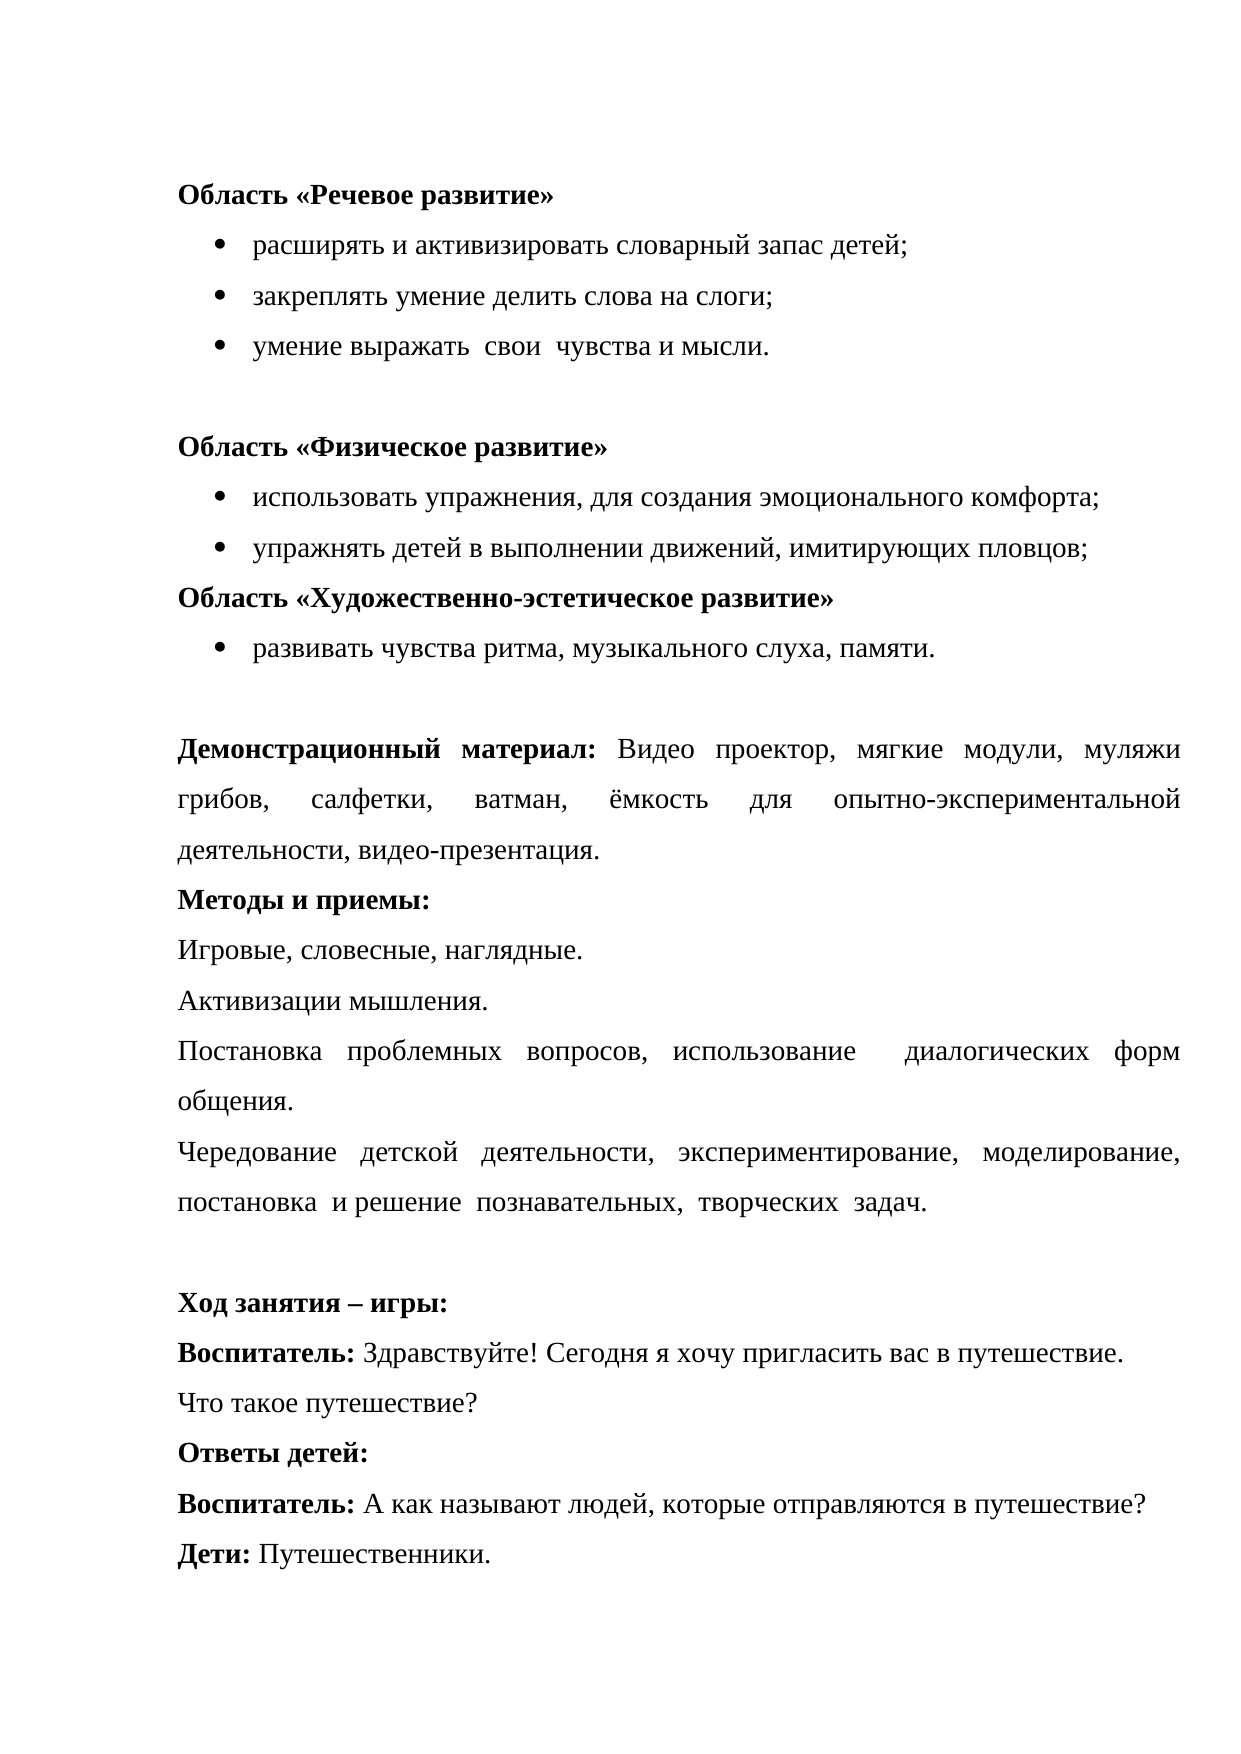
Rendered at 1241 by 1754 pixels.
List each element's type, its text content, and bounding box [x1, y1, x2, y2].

list расширять и активизировать словарный запас детей; [215, 227, 1181, 261]
list закреплять умение делить слова на слоги; [215, 278, 1181, 312]
text Область «Физическое развитие» [177, 429, 1181, 463]
text Игровые, словесные, наглядные. [177, 932, 1181, 966]
text Область «Речевое развитие» [177, 177, 1181, 211]
text Что такое путешествие? [177, 1385, 1181, 1419]
text Воспитатель: А как называют людей, которые отправляются в путешествие? [177, 1486, 1181, 1519]
list использовать упражнения, для создания эмоционального комфорта; [215, 479, 1181, 513]
text Активизации мышления. [177, 983, 1181, 1016]
text Область «Художественно-эстетическое развитие» [177, 580, 1181, 614]
text Чередование детской деятельности, экспериментирование, моделирование, постановка и решение познавательных, творческих задач. [177, 1134, 1181, 1218]
text Дети: Путешественники. [177, 1536, 1181, 1570]
text Ответы детей: [177, 1436, 1181, 1469]
text Демонстрационный материал: Видео проектор, мягкие модули, муляжи грибов, салфетки, ватман, ёмкость для опытно-экспериментальной деятельности, видео-презентация. [177, 731, 1181, 865]
text Методы и приемы: [177, 882, 1181, 916]
list развивать чувства ритма, музыкального слуха, памяти. [215, 631, 1181, 664]
text Ход занятия – игры: [177, 1285, 1181, 1318]
text Воспитатель: Здравствуйте! Сегодня я хочу пригласить вас в путешествие. [177, 1335, 1181, 1368]
text Постановка проблемных вопросов, использование диалогических форм общения. [177, 1033, 1181, 1117]
list умение выражать свои чувства и мысли. [215, 328, 1181, 362]
list упражнять детей в выполнении движений, имитирующих пловцов; [215, 530, 1181, 563]
